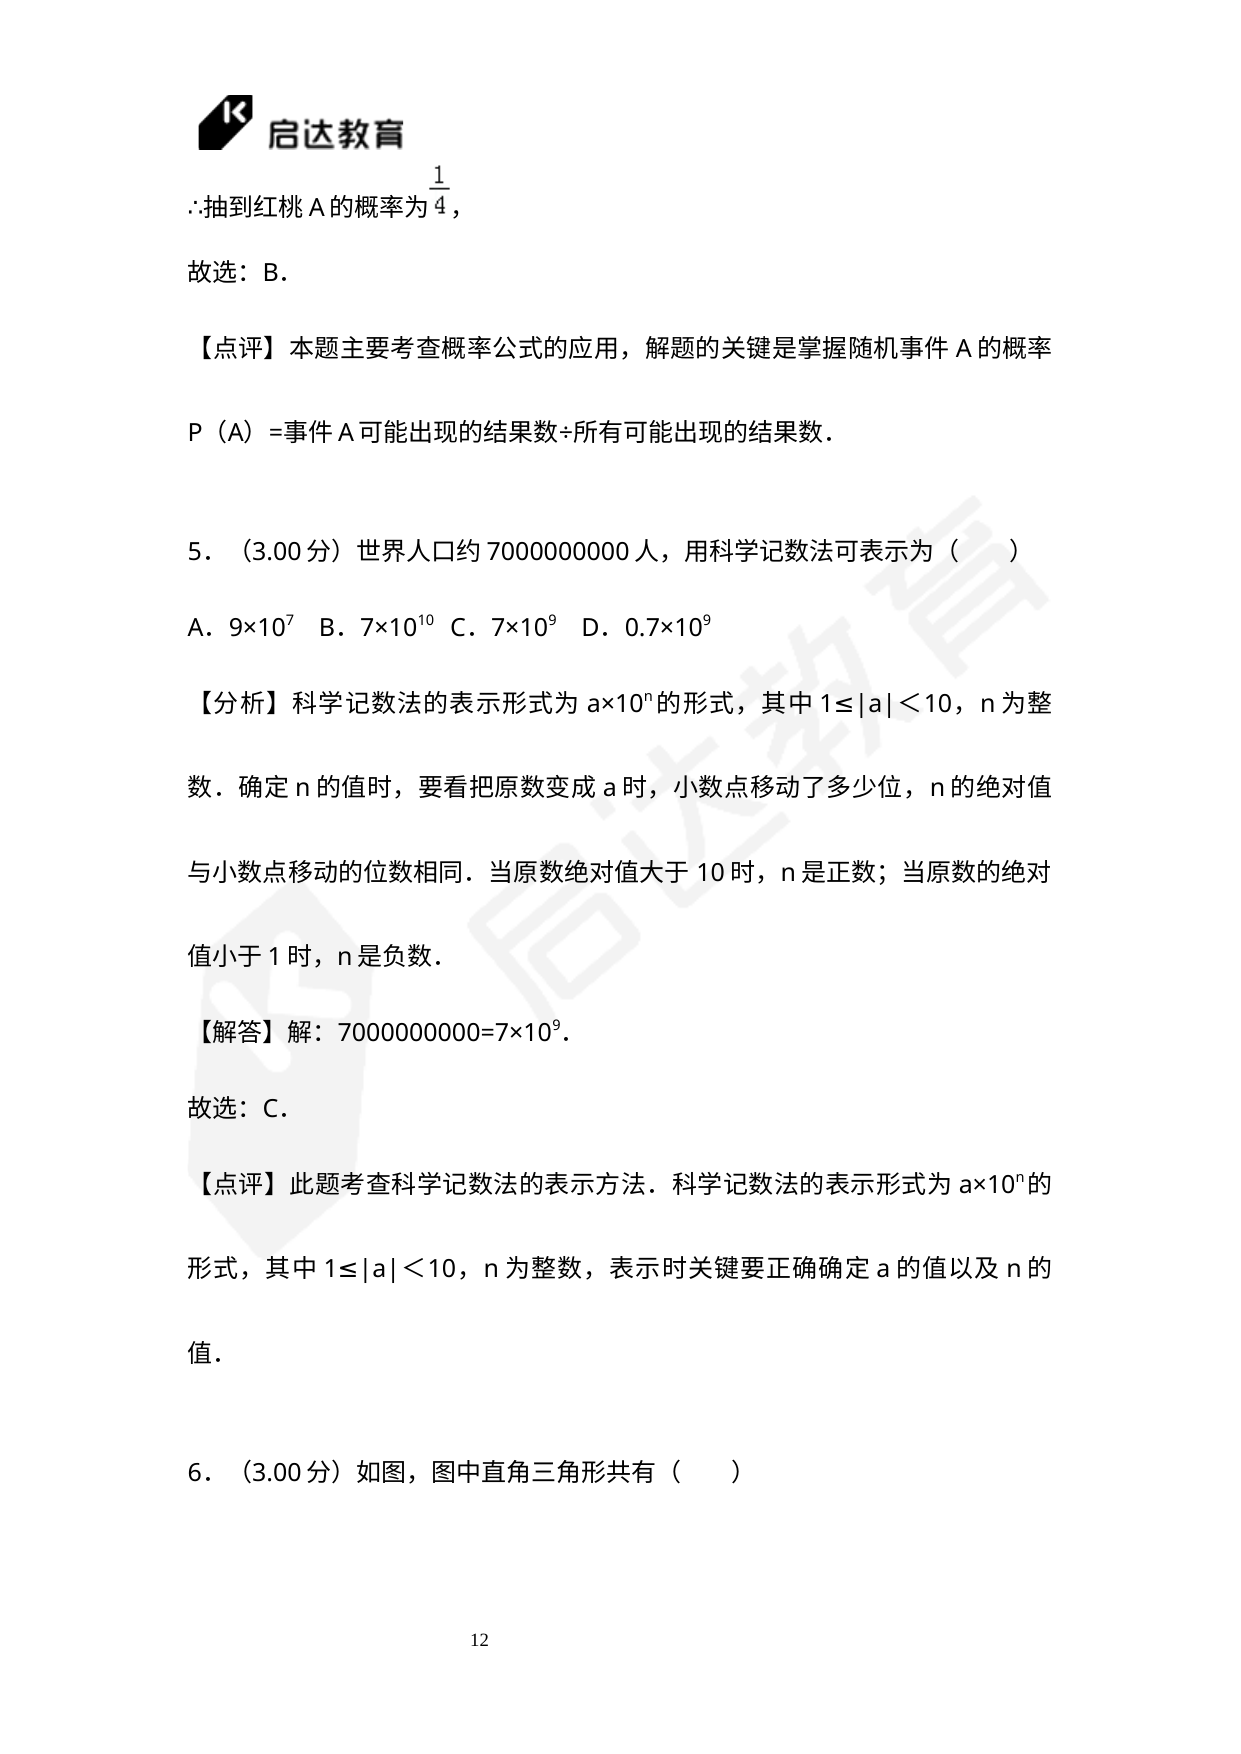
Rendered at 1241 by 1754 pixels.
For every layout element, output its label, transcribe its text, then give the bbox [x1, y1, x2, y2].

text A．9×107 B．7×1010 C．7×109 D．0.7×109 [187, 593, 1053, 658]
text 6．（3.00分）如图，图中直角三角形共有（ ） [187, 1438, 1053, 1503]
text 【点评】本题主要考查概率公式的应用，解题的关键是掌握随机事件A的概率P（A）=事件A可能出现的结果数÷所有可能出现的结果数． [187, 314, 1053, 463]
picture [429, 162, 450, 217]
text 【解答】解：7000000000=7×109． [187, 998, 1053, 1063]
text 5．（3.00分）世界人口约7000000000人，用科学记数法可表示为（ ） [187, 517, 1053, 582]
text 故选：C． [187, 1074, 1053, 1139]
picture [198, 95, 404, 150]
text ∴抽到红桃A的概率为， [187, 162, 1053, 227]
text 故选：B． [187, 238, 1053, 303]
text 【点评】此题考查科学记数法的表示方法．科学记数法的表示形式为a×10n的形式，其中1≤|a|＜10，n为整数，表示时关键要正确确定a的值以及n的值． [187, 1150, 1053, 1384]
text 【分析】科学记数法的表示形式为a×10n的形式，其中1≤|a|＜10，n为整数．确定n的值时，要看把原数变成a时，小数点移动了多少位，n的绝对值与小数点移动的位数相同．当原数绝对值大于10时，n是正数；当原数的绝对值小于1时，n是负数． [187, 669, 1053, 987]
